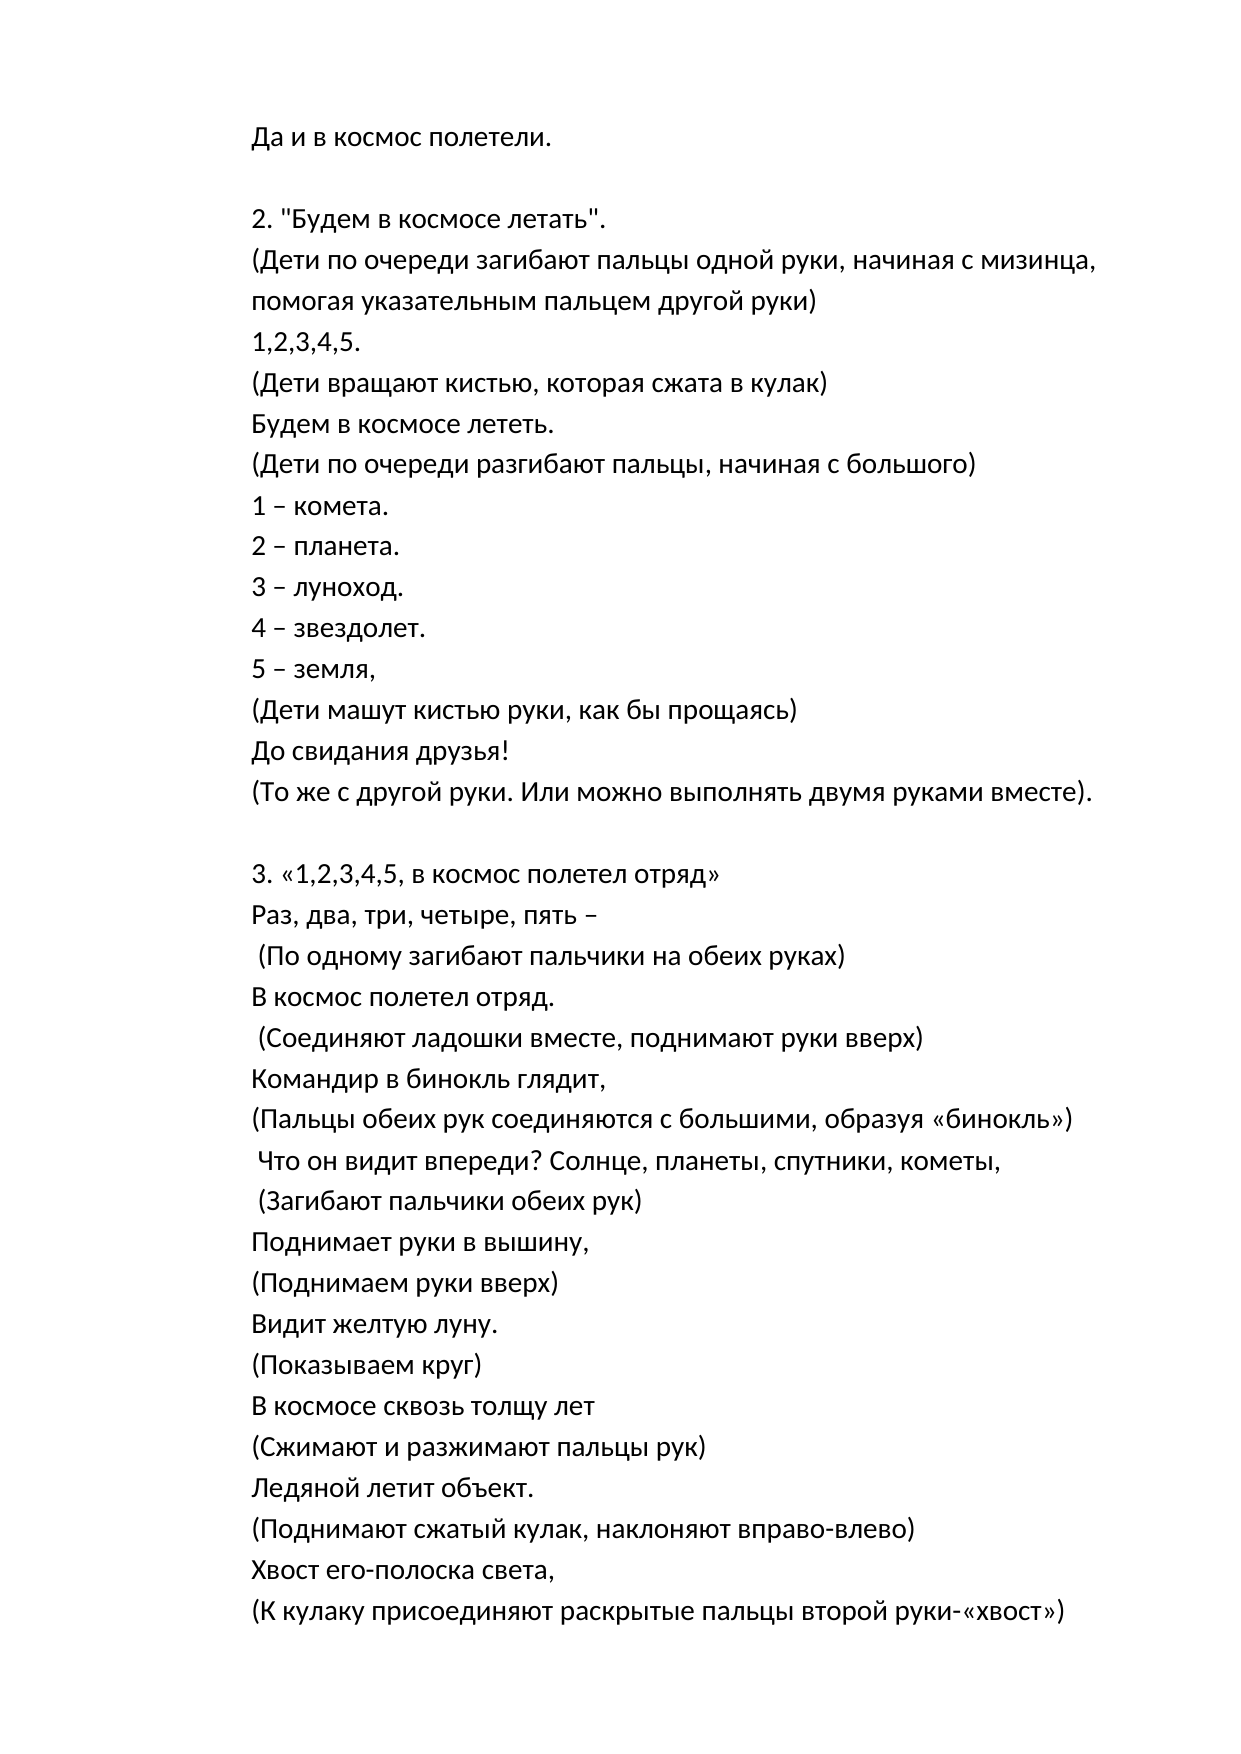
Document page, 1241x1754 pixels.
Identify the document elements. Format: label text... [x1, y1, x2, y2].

text 4 – звездолет. [177, 609, 1152, 645]
text 5 – земля, [177, 650, 1152, 686]
text (Поднимаем руки вверх) [177, 1264, 1152, 1300]
text До свидания друзья! [177, 732, 1152, 768]
text 3 – луноход. [177, 568, 1152, 604]
text (Поднимают сжатый кулак, наклоняют вправо-влево) [177, 1510, 1152, 1546]
text (Соединяют ладошки вместе, поднимают руки вверх) [177, 1019, 1152, 1054]
text 1 – комета. [177, 487, 1152, 522]
text (Сжимают и разжимают пальцы рук) [177, 1428, 1152, 1464]
text Видит желтую луну. [177, 1305, 1152, 1341]
text Будем в космосе лететь. [177, 405, 1152, 440]
text (Дети машут кистью руки, как бы прощаясь) [177, 691, 1152, 727]
text Ледяной летит объект. [177, 1469, 1152, 1505]
text (Загибают пальчики обеих рук) [177, 1182, 1152, 1218]
text В космосе сквозь толщу лет [177, 1387, 1152, 1423]
text (Дети вращают кистью, которая сжата в кулак) [177, 364, 1152, 399]
text 2 – планета. [177, 527, 1152, 563]
text (Дети по очереди разгибают пальцы, начиная с большого) [177, 446, 1152, 481]
text (К кулаку присоединяют раскрытые пальцы второй руки-«хвост») [177, 1592, 1152, 1627]
text (Дети по очереди загибают пальцы одной руки, начиная с мизинца, помогая указательным пальцем другой руки) [251, 241, 1152, 317]
text (То же с другой руки. Или можно выполнять двумя руками вместе). [177, 773, 1152, 809]
text Да и в космос полетели. [177, 118, 1152, 154]
text Раз, два, три, четыре, пять – [177, 896, 1152, 932]
text Поднимает руки в вышину, [177, 1223, 1152, 1259]
text 1,2,3,4,5. [177, 323, 1152, 358]
text Что он видит впереди? Солнце, планеты, спутники, кометы, [177, 1142, 1152, 1177]
text (Показываем круг) [177, 1346, 1152, 1382]
text 2. "Будем в космосе летать". [177, 200, 1152, 236]
text 3. «1,2,3,4,5, в космос полетел отряд» [177, 855, 1152, 891]
text Хвост его-полоска света, [177, 1551, 1152, 1587]
text (Пальцы обеих рук соединяются с большими, образуя «бинокль») [177, 1101, 1152, 1136]
text Командир в бинокль глядит, [177, 1060, 1152, 1095]
text В космос полетел отряд. [177, 978, 1152, 1013]
text (По одному загибают пальчики на обеих руках) [177, 937, 1152, 972]
